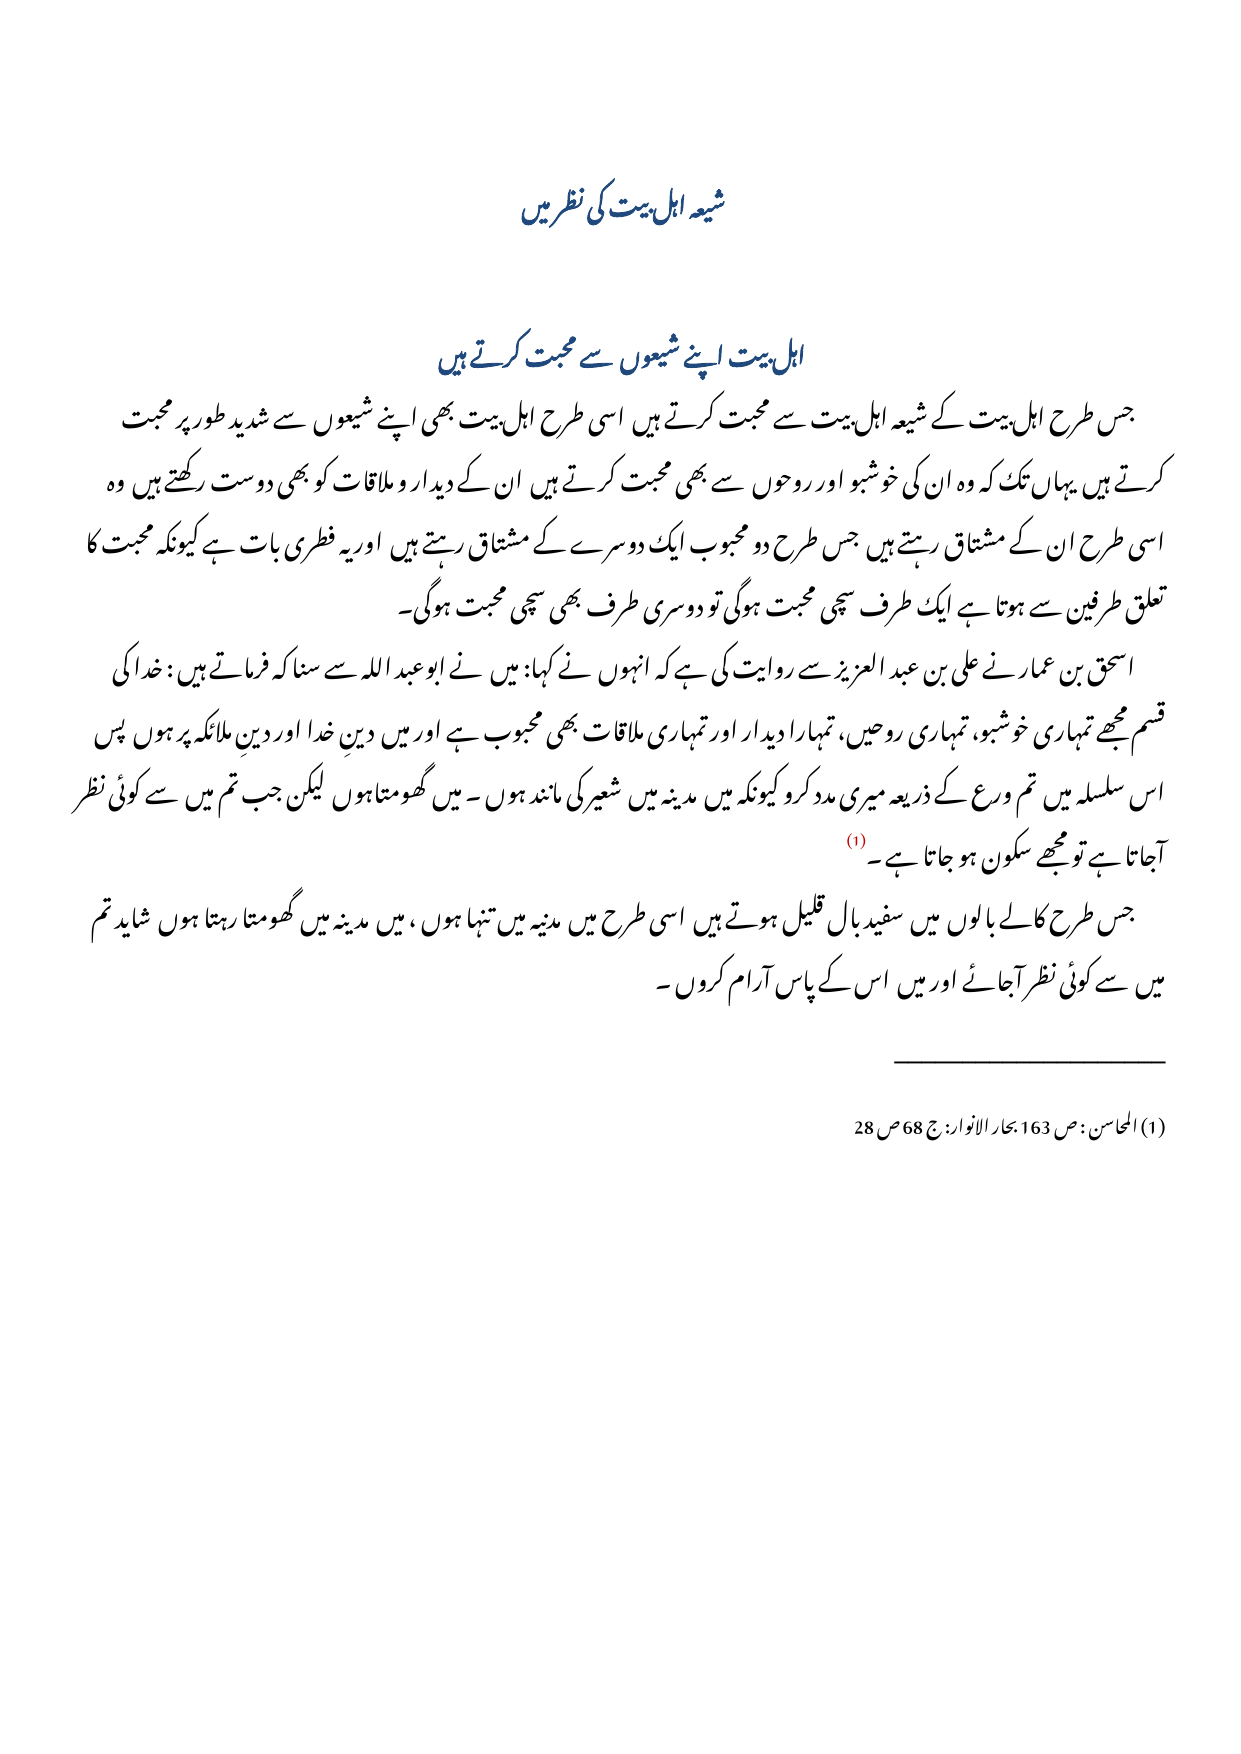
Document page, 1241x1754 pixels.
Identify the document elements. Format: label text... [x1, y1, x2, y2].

text جس طرح کالے بالوں میں سفید بال قلیل ہوتے ہیں اسی طرح میں مدنیہ میں تنہا ہوں ، میں مدینہ میں گھومتا رہتا ہوں شاید تم میں سے کوئی نظر آجائے اور میں اس کے پاس آرام کروں ۔ [75, 881, 1165, 1006]
text (1) المحاسن : ص 163 بحار الانوار: ج 68 ص 28 [75, 1099, 1165, 1146]
text ____________________ [75, 1006, 1165, 1074]
text جس طرح اہل بیت کے شیعہ اہل بیت سے محبت کرتے ہیں اسی طرح اہل بیت بھی اپنے شیعوں سے شدید طور پر محبت کرتے ہیں یہاں تک کہ وہ ان کی خوشبو اور روحوں سے بھی محبت کر تے ہیں ان کے دیدار و ملاقات کو بھی دوست رکھتے ہیں وہ اسی طرح ان کے مشتاق رہتے ہیں جس طرح دو محبوب ایک دوسرے کے مشتاق رہتے ہیں اور یہ فطری بات ہے کیونکہ محبت کا تعلق طرفین سے ہوتا ہے ایک طرف سچی محبت ہوگی تو دوسری طرف بھی سچی محبت ہوگی۔ [75, 381, 1165, 631]
subtitle شیعہ اہل بیت کی نظر میں [75, 169, 1165, 231]
text اسحق بن عمار نے علی بن عبد العزیز سے روایت کی ہے کہ انہوں نے کہا: میں نے ابوعبد اللہ سے سنا کہ فرماتے ہیں : خدا کی قسم مجھے تمہاری خوشبو، تمہاری روحیں، تمہارا دیدار اور تمہاری ملاقات بھی محبوب ہے اور میں دینِ خدا اور دینِ ملائکہ پر ہوں پس اس سلسلہ میں تم ورع کے ذریعہ میری مدد کرو کیونکہ میں مدینہ میں شعیر کی مانند ہوں ۔ میں گھومتاہوں لیکن جب تم میں سے کوئی نظر آجاتا ہے تو مجھے سکون ہو جاتا ہے ۔(1) [75, 631, 1165, 881]
subtitle اہل بیت اپنے شیعوں سے محبت کرتے ہیں [75, 319, 1165, 381]
